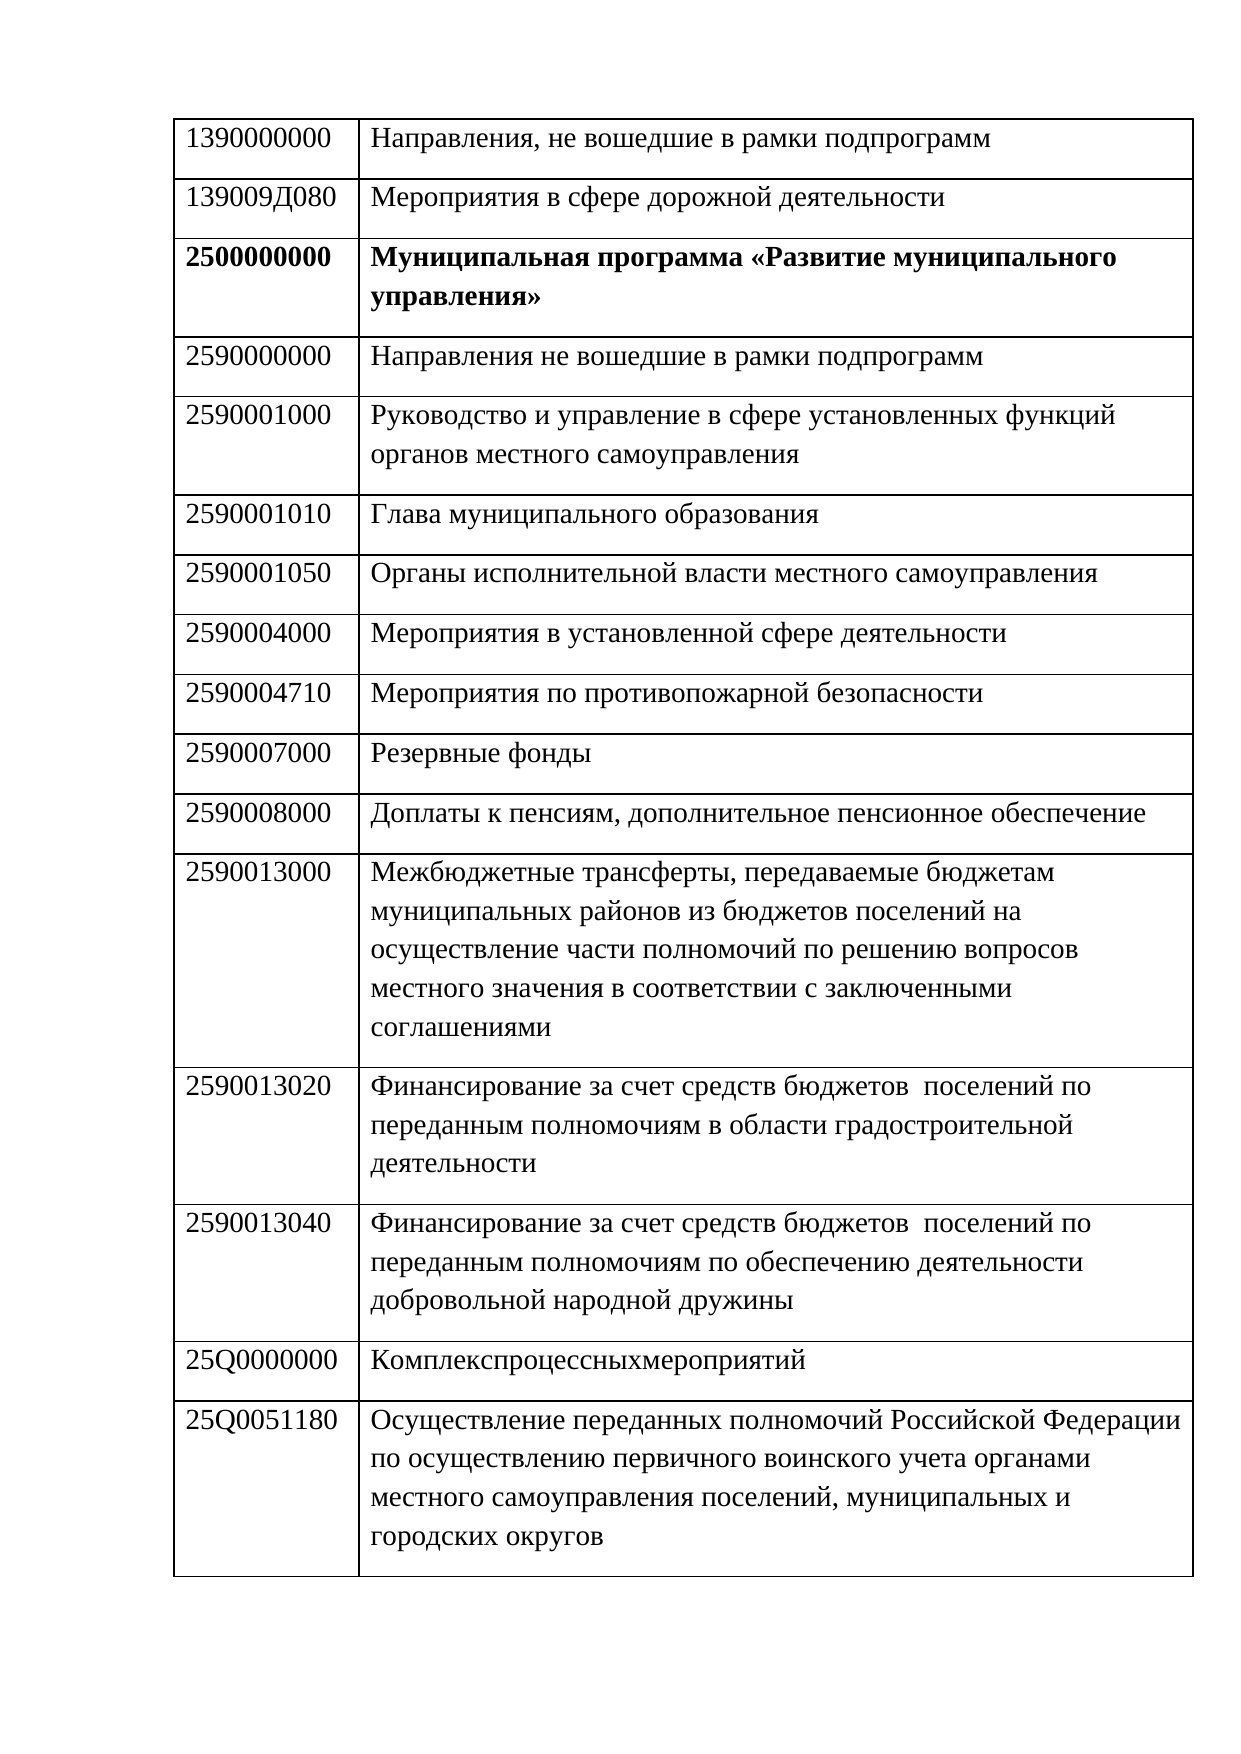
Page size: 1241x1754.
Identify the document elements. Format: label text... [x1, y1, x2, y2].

table_cell Резервные фонды [360, 735, 1192, 793]
table_cell Доплаты к пенсиям, дополнительное пенсионное обеспечение [360, 795, 1192, 853]
table_cell 2590001000 [175, 397, 358, 494]
table_cell 2590008000 [175, 795, 358, 853]
table_cell 25Q0051180 [175, 1402, 358, 1576]
table_cell Направления, не вошедшие в рамки подпрограмм [360, 120, 1192, 178]
table_cell 2590013020 [175, 1068, 358, 1204]
table_cell Мероприятия в установленной сфере деятельности [360, 615, 1192, 673]
table_cell Комплекспроцессныхмероприятий [360, 1342, 1192, 1400]
table_cell 2590013000 [175, 855, 358, 1067]
table_cell Финансирование за счет средств бюджетов поселений по переданным полномочиям по обеспечению деятельности добровольной народной дружины [360, 1205, 1192, 1341]
table_cell 2590004710 [175, 675, 358, 733]
table_cell Осуществление переданных полномочий Российской Федерации по осуществлению первичного воинского учета органами местного самоуправления поселений, муниципальных и городских округов [360, 1402, 1192, 1576]
table_cell 2590004000 [175, 615, 358, 673]
table_cell 2500000000 [175, 239, 358, 336]
table_cell Финансирование за счет средств бюджетов поселений по переданным полномочиям в области градостроительной деятельности [360, 1068, 1192, 1204]
table_cell Глава муниципального образования [360, 496, 1192, 554]
table_cell Руководство и управление в сфере установленных функций органов местного самоуправления [360, 397, 1192, 494]
table_cell Мероприятия в сфере дорожной деятельности [360, 180, 1192, 238]
table_cell 139009Д080 [175, 180, 358, 238]
table_cell Муниципальная программа «Развитие муниципального управления» [360, 239, 1192, 336]
table_cell Направления не вошедшие в рамки подпрограмм [360, 338, 1192, 396]
table_cell Органы исполнительной власти местного самоуправления [360, 556, 1192, 614]
table_cell 2590000000 [175, 338, 358, 396]
table_cell 2590001010 [175, 496, 358, 554]
table_cell 25Q0000000 [175, 1342, 358, 1400]
table_cell Мероприятия по противопожарной безопасности [360, 675, 1192, 733]
table_cell 2590007000 [175, 735, 358, 793]
table_cell 1390000000 [175, 120, 358, 178]
table_cell 2590001050 [175, 556, 358, 614]
table_cell 2590013040 [175, 1205, 358, 1341]
table_cell Межбюджетные трансферты, передаваемые бюджетам муниципальных районов из бюджетов поселений на осуществление части полномочий по решению вопросов местного значения в соответствии с заключенными соглашениями [360, 855, 1192, 1067]
